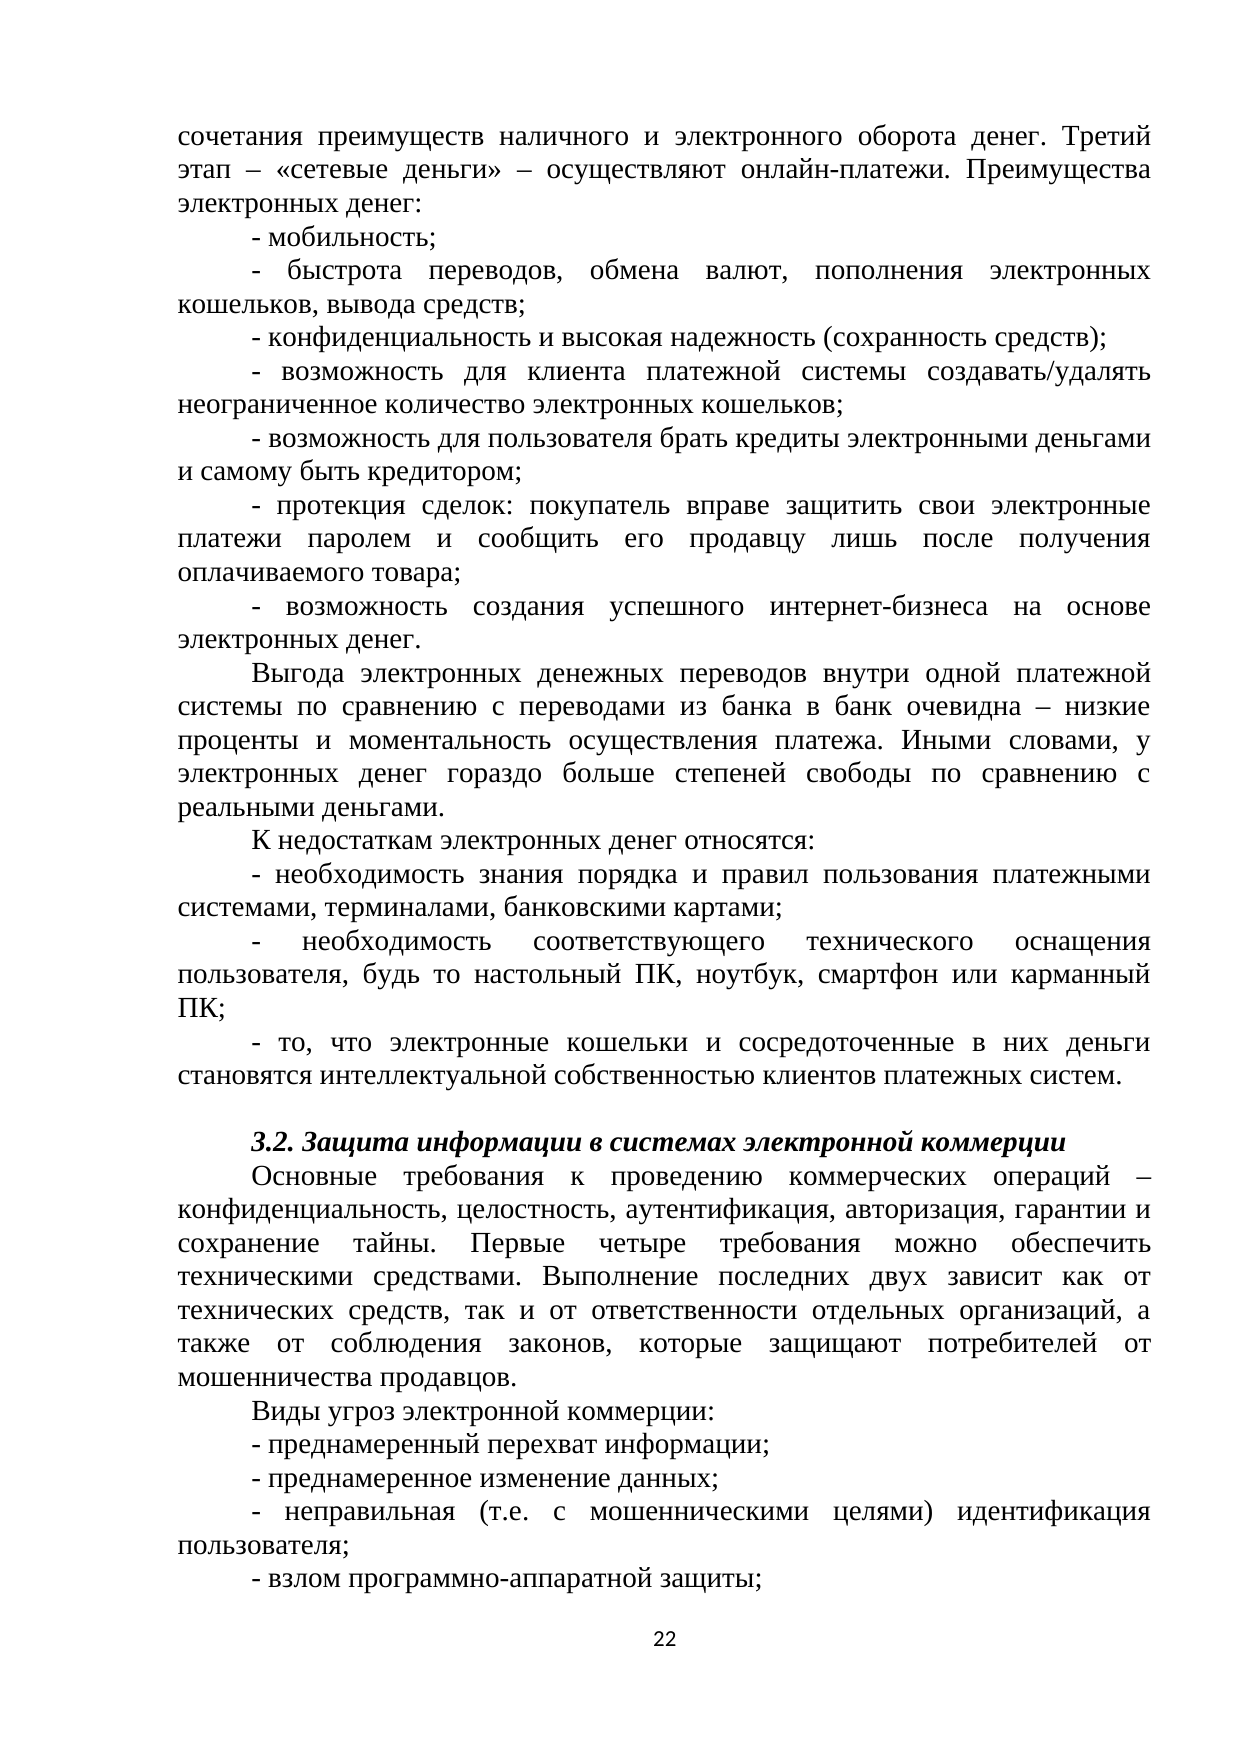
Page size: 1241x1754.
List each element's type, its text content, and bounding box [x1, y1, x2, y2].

text Основные требования к проведению коммерческих операций – конфиденциальность, целостность, аутентификация, авторизация, гарантии и сохранение тайны. Первые четыре требования можно обеспечить техническими средствами. Выполнение последних двух зависит как от технических средств, так и от ответственности отдельных организаций, а также от соблюдения законов, которые защищают потребителей от мошенничества продавцов. [177, 1158, 1152, 1393]
text Виды угроз электронной коммерции: [177, 1393, 1152, 1426]
text - преднамеренное изменение данных; [177, 1460, 1152, 1493]
text - возможность создания успешного интернет-бизнеса на основе электронных денег. [177, 588, 1152, 655]
text - то, что электронные кошельки и сосредоточенные в них деньги становятся интеллектуальной собственностью клиентов платежных систем. [177, 1024, 1152, 1091]
text - возможность для пользователя брать кредиты электронными деньгами и самому быть кредитором; [177, 420, 1152, 487]
text - конфиденциальность и высокая надежность (сохранность средств); [177, 319, 1152, 353]
text - мобильность; [177, 219, 1152, 252]
text - возможность для клиента платежной системы создавать/удалять неограниченное количество электронных кошельков; [177, 353, 1152, 420]
text - протекция сделок: покупатель вправе защитить свои электронные платежи паролем и сообщить его продавцу лишь после получения оплачиваемого товара; [177, 487, 1152, 588]
text - быстрота переводов, обмена валют, пополнения электронных кошельков, вывода средств; [177, 252, 1152, 319]
text - неправильная (т.е. с мошенническими целями) идентификация пользователя; [177, 1493, 1152, 1560]
text Выгода электронных денежных переводов внутри одной платежной системы по сравнению с переводами из банка в банк очевидна – низкие проценты и моментальность осуществления платежа. Иными словами, у электронных денег гораздо больше степеней свободы по сравнению с реальными деньгами. [177, 655, 1152, 822]
text - необходимость соответствующего технического оснащения пользователя, будь то настольный ПК, ноутбук, смартфон или карманный ПК; [177, 923, 1152, 1024]
text К недостаткам электронных денег относятся: [177, 822, 1152, 856]
text - необходимость знания порядка и правил пользования платежными системами, терминалами, банковскими картами; [177, 856, 1152, 923]
text 3.2. Защита информации в системах электронной коммерции [177, 1124, 1152, 1158]
text - преднамеренный перехват информации; [177, 1426, 1152, 1460]
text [177, 118, 1152, 219]
text - взлом программно-аппаратной защиты; [177, 1560, 1152, 1594]
